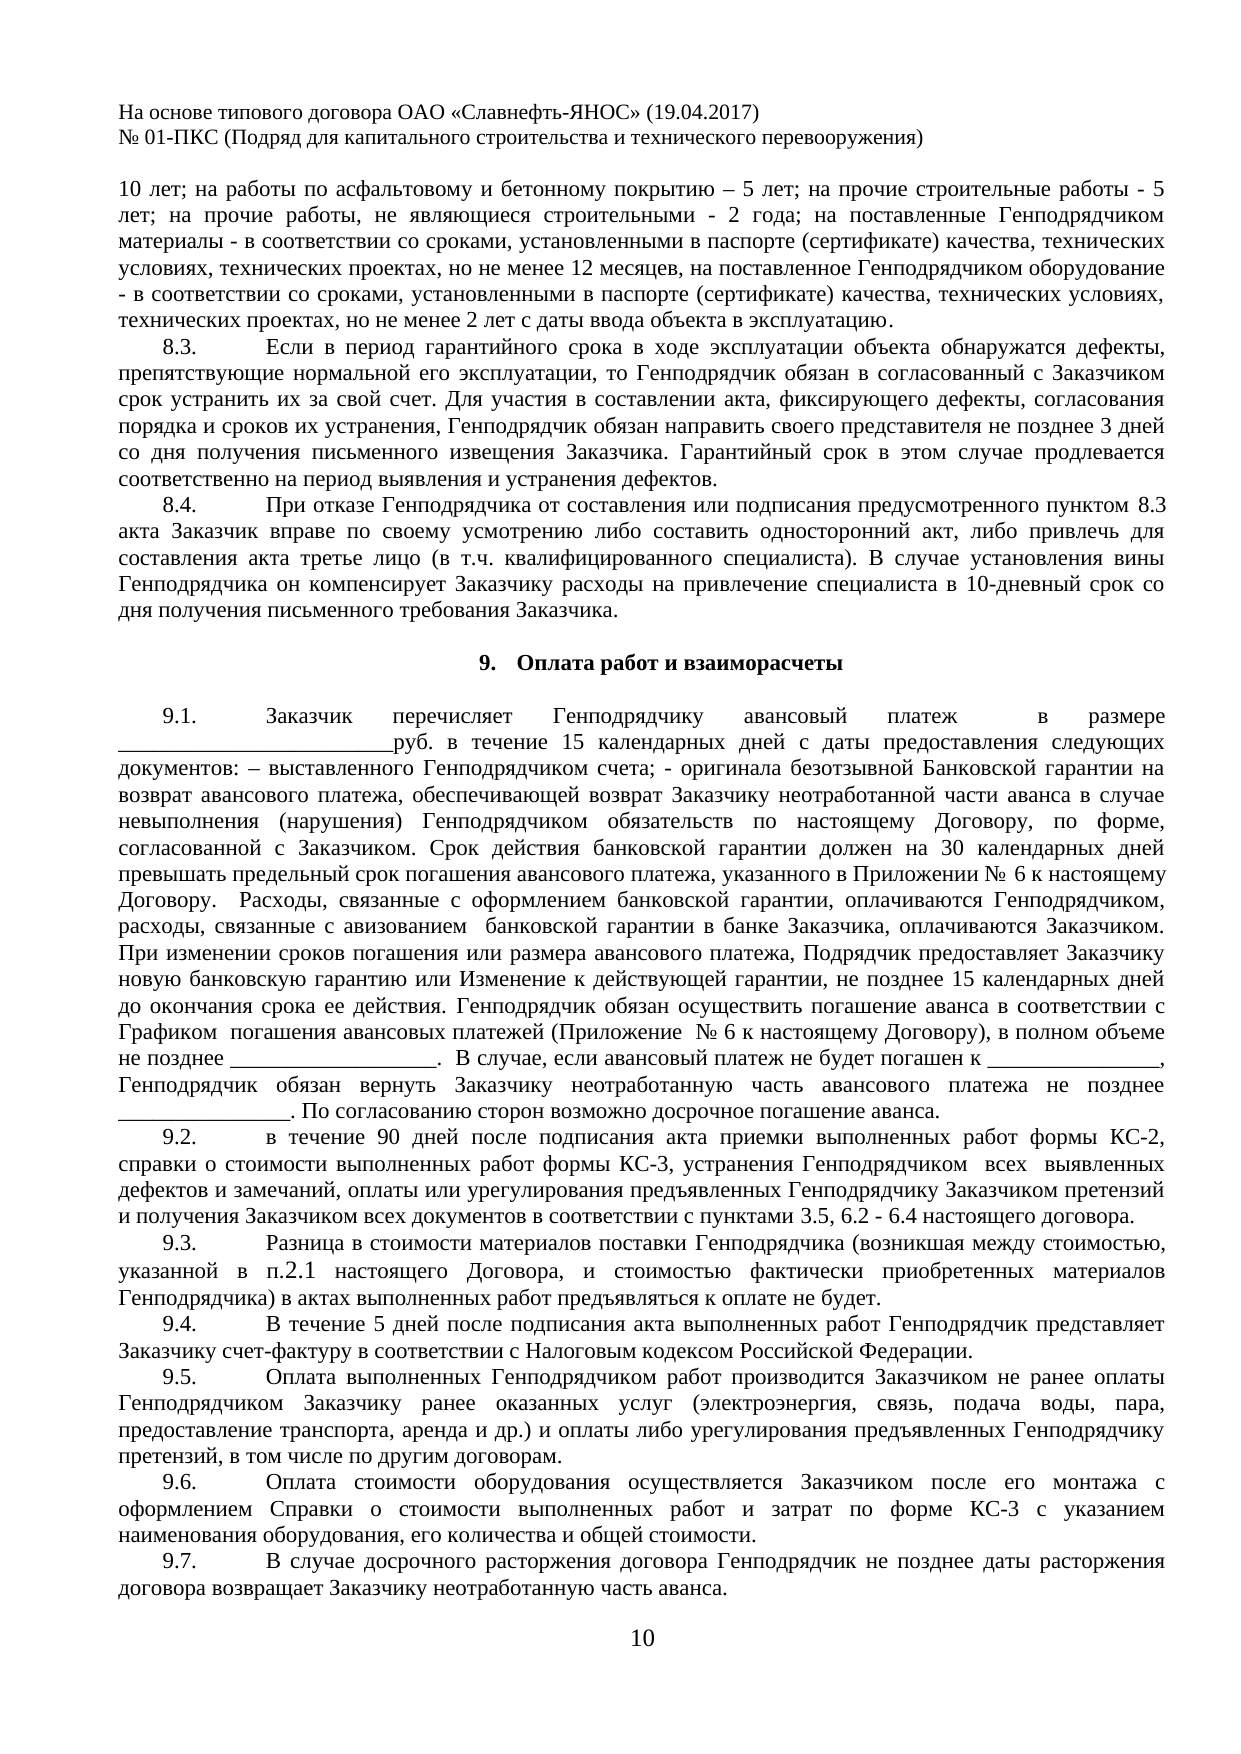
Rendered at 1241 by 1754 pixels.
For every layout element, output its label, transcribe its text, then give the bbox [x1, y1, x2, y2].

list Если в период гарантийного срока в ходе эксплуатации объекта обнаружатся дефекты, препятствующие нормальной его эксплуатации, то Генподрядчик обязан в согласованный с Заказчиком срок устранить их за свой счет. Для участия в составлении акта, фиксирующего дефекты, согласования порядка и сроков их устранения, Генподрядчик обязан направить своего представителя не позднее 3 дней со дня получения письменного извещения Заказчика. Гарантийный срок в этом случае продлевается соответственно на период выявления и устранения дефектов. [118, 333, 1167, 491]
list Оплата работ и взаиморасчеты [156, 649, 1167, 675]
list Оплата выполненных Генподрядчиком работ производится Заказчиком не ранее оплаты Генподрядчиком Заказчику ранее оказанных услуг (электроэнергия, связь, подача воды, пара, предоставление транспорта, аренда и др.) и оплаты либо урегулирования предъявленных Генподрядчику претензий, в том числе по другим договорам. [118, 1363, 1167, 1468]
list В случае досрочного расторжения договора Генподрядчик не позднее даты расторжения договора возвращает Заказчику неотработанную часть аванса. [118, 1547, 1167, 1600]
list Разница в стоимости материалов поставки Генподрядчика (возникшая между стоимостью, указанной в п.2.1 настоящего Договора, и стоимостью фактически приобретенных материалов Генподрядчика) в актах выполненных работ предъявляться к оплате не будет. [118, 1229, 1167, 1310]
list В течение 5 дней после подписания акта выполненных работ Генподрядчик представляет Заказчику счет-фактуру в соответствии с Налоговым кодексом Российской Федерации. [118, 1310, 1167, 1363]
list При отказе Генподрядчика от составления или подписания предусмотренного пунктом 8.3 акта Заказчик вправе по своему усмотрению либо составить односторонний акт, либо привлечь для составления акта третье лицо (в т.ч. квалифицированного специалиста). В случае установления вины Генподрядчика он компенсирует Заказчику расходы на привлечение специалиста в 10-дневный срок со дня получения письменного требования Заказчика. [118, 491, 1167, 623]
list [118, 175, 1167, 333]
list Оплата стоимости оборудования осуществляется Заказчиком после его монтажа с оформлением Справки о стоимости выполненных работ и затрат по форме КС-3 с указанием наименования оборудования, его количества и общей стоимости. [118, 1468, 1167, 1547]
